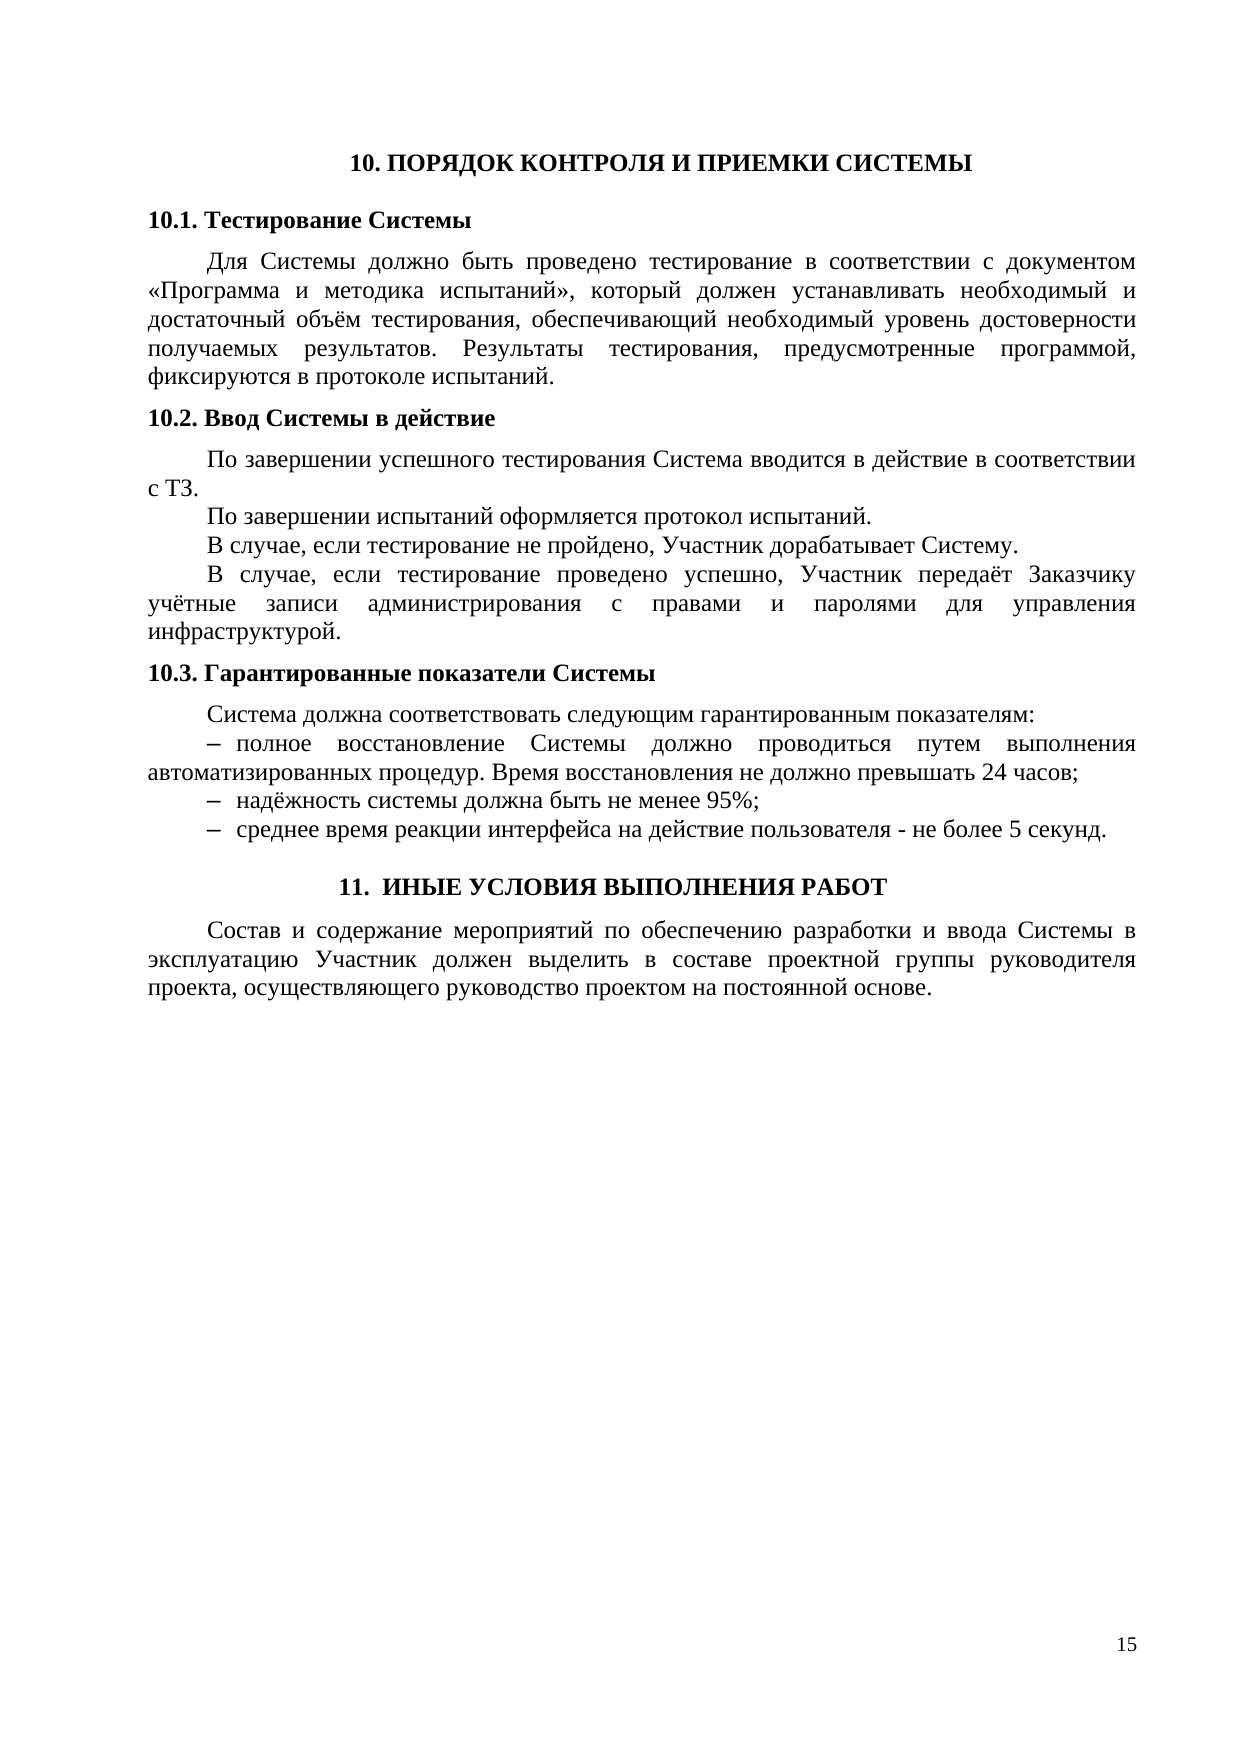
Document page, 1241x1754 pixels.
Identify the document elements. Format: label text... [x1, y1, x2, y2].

list 10.1. Тестирование Системы [148, 205, 1137, 234]
list 10. Порядок контроля и приемки Системы [185, 148, 1137, 176]
text В случае, если тестирование не пройдено, Участник дорабатывает Систему. [148, 530, 1137, 559]
list полное восстановление Системы должно проводиться путем выполнения автоматизированных процедур. Время восстановления не должно превышать 24 часов; [147, 728, 1137, 785]
text По завершении испытаний оформляется протокол испытаний. [148, 501, 1137, 530]
list 10.3. Гарантированные показатели Системы [148, 658, 1137, 686]
text Система должна соответствовать следующим гарантированным показателям: [148, 699, 1137, 728]
list 10.2. Ввод Системы в действие [148, 403, 1137, 431]
text Для Системы должно быть проведено тестирование в соответствии с документом «Программа и методика испытаний», который должен устанавливать необходимый и достаточный объём тестирования, обеспечивающий необходимый уровень достоверности получаемых результатов. Результаты тестирования, предусмотренные программой, фиксируются в протоколе испытаний. [148, 246, 1137, 390]
list среднее время реакции интерфейса на действие пользователя - не более 5 секунд. [147, 814, 1137, 843]
text По завершении успешного тестирования Система вводится в действие в соответствии с ТЗ. [148, 444, 1137, 501]
text В случае, если тестирование проведено успешно, Участник передаёт Заказчику учётные записи администрирования с правами и паролями для управления инфраструктурой. [148, 559, 1137, 645]
text 11. Иные условия выполнения работ [89, 872, 1137, 901]
text Состав и содержание мероприятий по обеспечению разработки и ввода Системы в эксплуатацию Участник должен выделить в составе проектной группы руководителя проекта, осуществляющего руководство проектом на постоянной основе. [148, 915, 1137, 1001]
list надёжность системы должна быть не менее 95%; [147, 785, 1137, 814]
